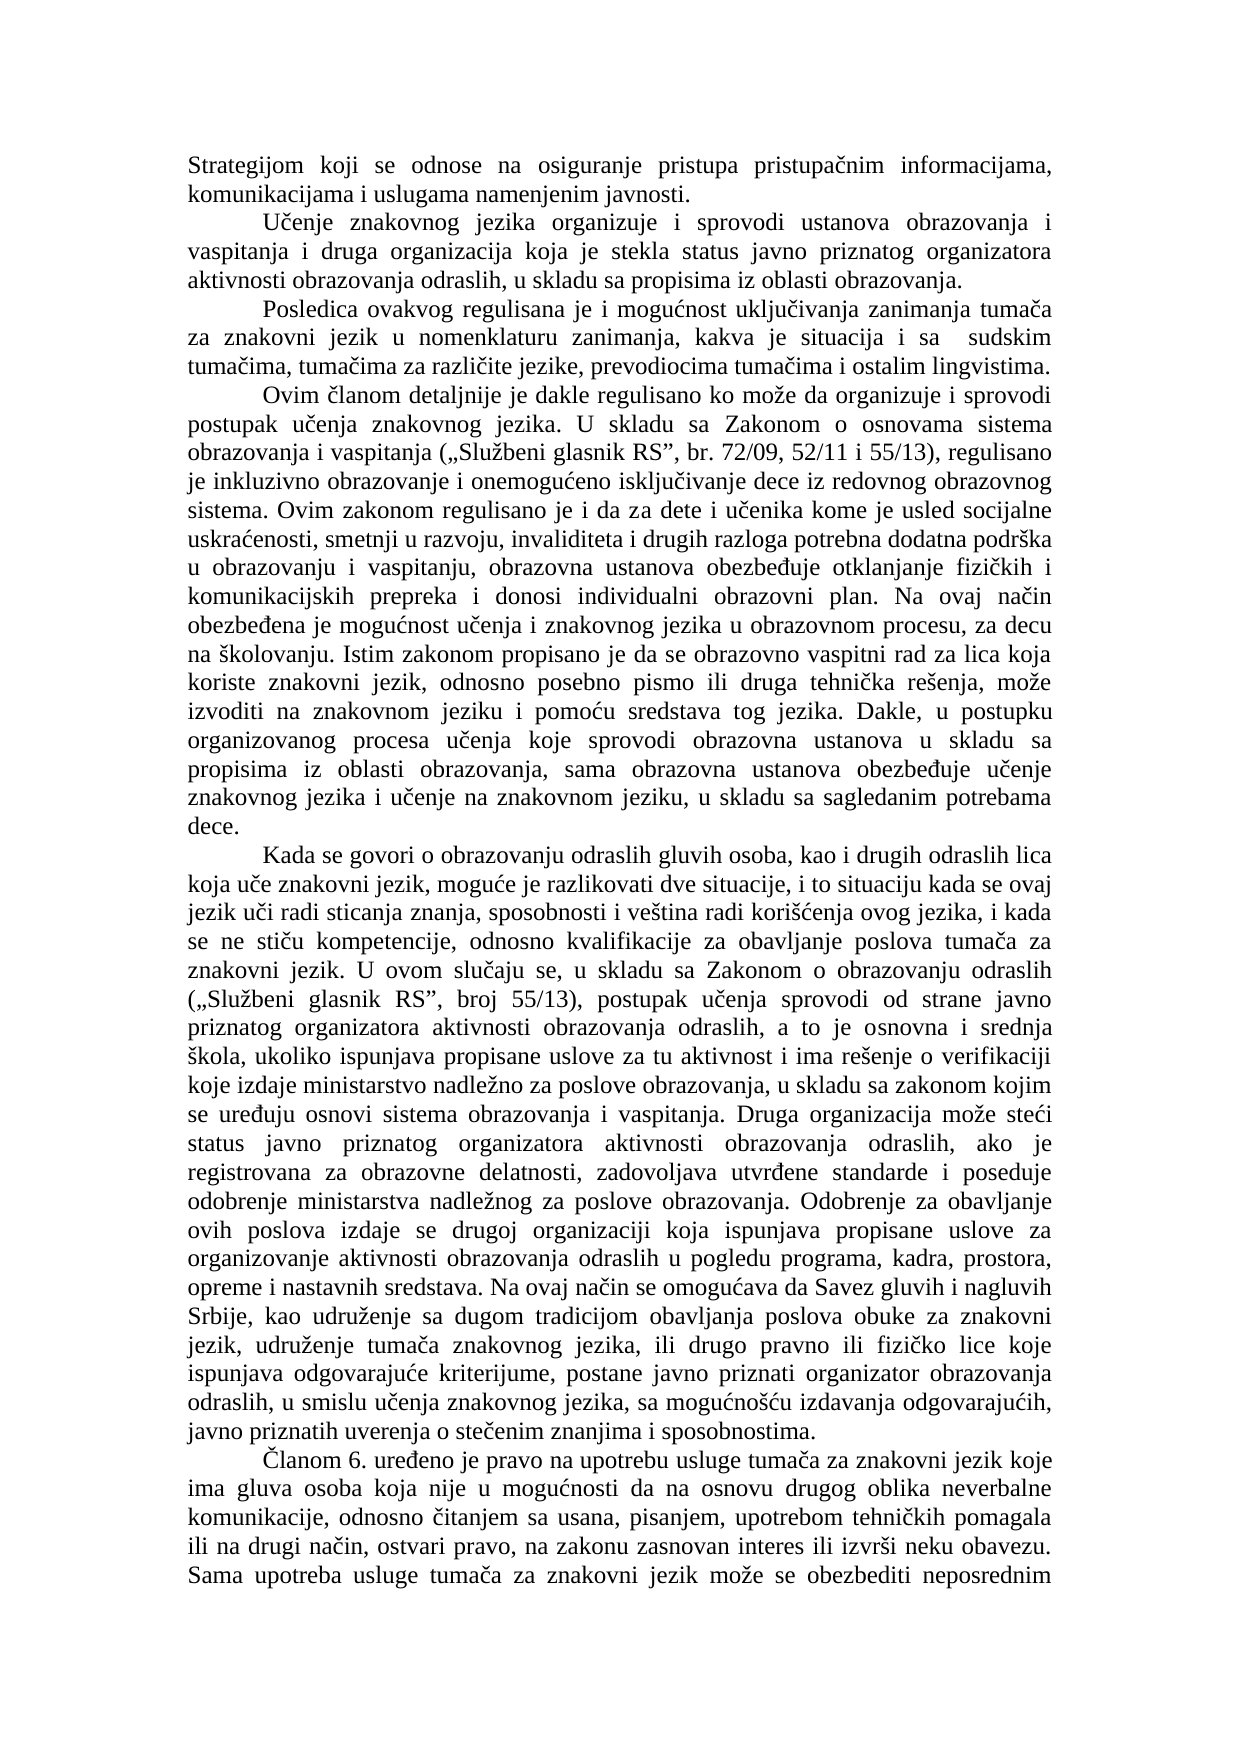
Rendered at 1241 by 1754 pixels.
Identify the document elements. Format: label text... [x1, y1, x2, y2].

text Posledica ovakvog regulisana je i mogućnost uključivanja zanimanja tumača za znakovni jezik u nomenklaturu zanimanja, kakva je situacija i sa sudskim tumačima, tumačima za različite jezike, prevodiocima tumačima i ostalim lingvistima. [187, 294, 1053, 380]
text Kada se govori o obrazovanju odraslih gluvih osoba, kao i drugih odraslih lica koja uče znakovni jezik, moguće je razlikovati dve situacije, i to situaciju kada se ovaj jezik uči radi sticanja znanja, sposobnosti i veština radi korišćenja ovog jezika, i kada se ne stiču kompetencije, odnosno kvalifikacije za obavljanje poslova tumača za znakovni jezik. U ovom slučaju se, u skladu sa Zakonom o obrazovanju odraslih („Službeni glasnik RS”, broj 55/13), postupak učenja sprovodi od strane javno priznatog organizatora aktivnosti obrazovanja odraslih, a to je osnovna i srednja škola, ukoliko ispunjava propisane uslove za tu aktivnost i ima rešenje o verifikaciji koje izdaje ministarstvo nadležno za poslove obrazovanja, u skladu sa zakonom kojim se uređuju osnovi sistema obrazovanja i vaspitanja. Druga organizacija može steći status javno priznatog organizatora aktivnosti obrazovanja odraslih, ako je registrovana za obrazovne delatnosti, zadovoljava utvrđene standarde i poseduje odobrenje ministarstva nadležnog za poslove obrazovanja. Odobrenje za obavljanje ovih poslova izdaje se drugoj organizaciji koja ispunjava propisane uslove za organizovanje aktivnosti obrazovanja odraslih u pogledu programa, kadra, prostora, opreme i nastavnih sredstava. Na ovaj način se omogućava da Savez gluvih i nagluvih Srbije, kao udruženje sa dugom tradicijom obavljanja poslova obuke za znakovni jezik, udruženje tumača znakovnog jezika, ili drugo pravno ili fizičko lice koje ispunjava odgovarajuće kriterijume, postane javno priznati organizator obrazovanja odraslih, u smislu učenja znakovnog jezika, sa mogućnošću izdavanja odgovarajućih, javno priznatih uverenja o stečenim znanjima i sposobnostima. [187, 840, 1053, 1445]
text Ovim članom detaljnije je dakle regulisano ko može da organizuje i sprovodi postupak učenja znakovnog jezika. U skladu sa Zakonom o osnovama sistema obrazovanja i vaspitanja („Službeni glasnik RS”, br. 72/09, 52/11 i 55/13), regulisano je inkluzivno obrazovanje i onemogućeno isključivanje dece iz redovnog obrazovnog sistema. Ovim zakonom regulisano je i da za dete i učenika kome je usled socijalne uskraćenosti, smetnji u razvoju, invaliditeta i drugih razloga potrebna dodatna podrška u obrazovanju i vaspitanju, obrazovna ustanova obezbeđuje otklanjanje fizičkih i komunikacijskih prepreka i donosi individualni obrazovni plan. Na ovaj način obezbeđena je mogućnost učenja i znakovnog jezika u obrazovnom procesu, za decu na školovanju. Istim zakonom propisano je da se obrazovno vaspitni rad za lica koja koriste znakovni jezik, odnosno posebno pismo ili druga tehnička rešenja, može izvoditi na znakovnom jeziku i pomoću sredstava tog jezika. Dakle, u postupku organizovanog procesa učenja koje sprovodi obrazovna ustanova u skladu sa propisima iz oblasti obrazovanja, sama obrazovna ustanova obezbeđuje učenje znakovnog jezika i učenje na znakovnom jeziku, u skladu sa sagledanim potrebama dece. [187, 380, 1053, 840]
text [187, 150, 1053, 207]
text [187, 1445, 1053, 1588]
text Učenje znakovnog jezika organizuje i sprovodi ustanova obrazovanja i vaspitanja i druga organizacija koja je stekla status javno priznatog organizatora aktivnosti obrazovanja odraslih, u skladu sa propisima iz oblasti obrazovanja. [187, 207, 1053, 294]
